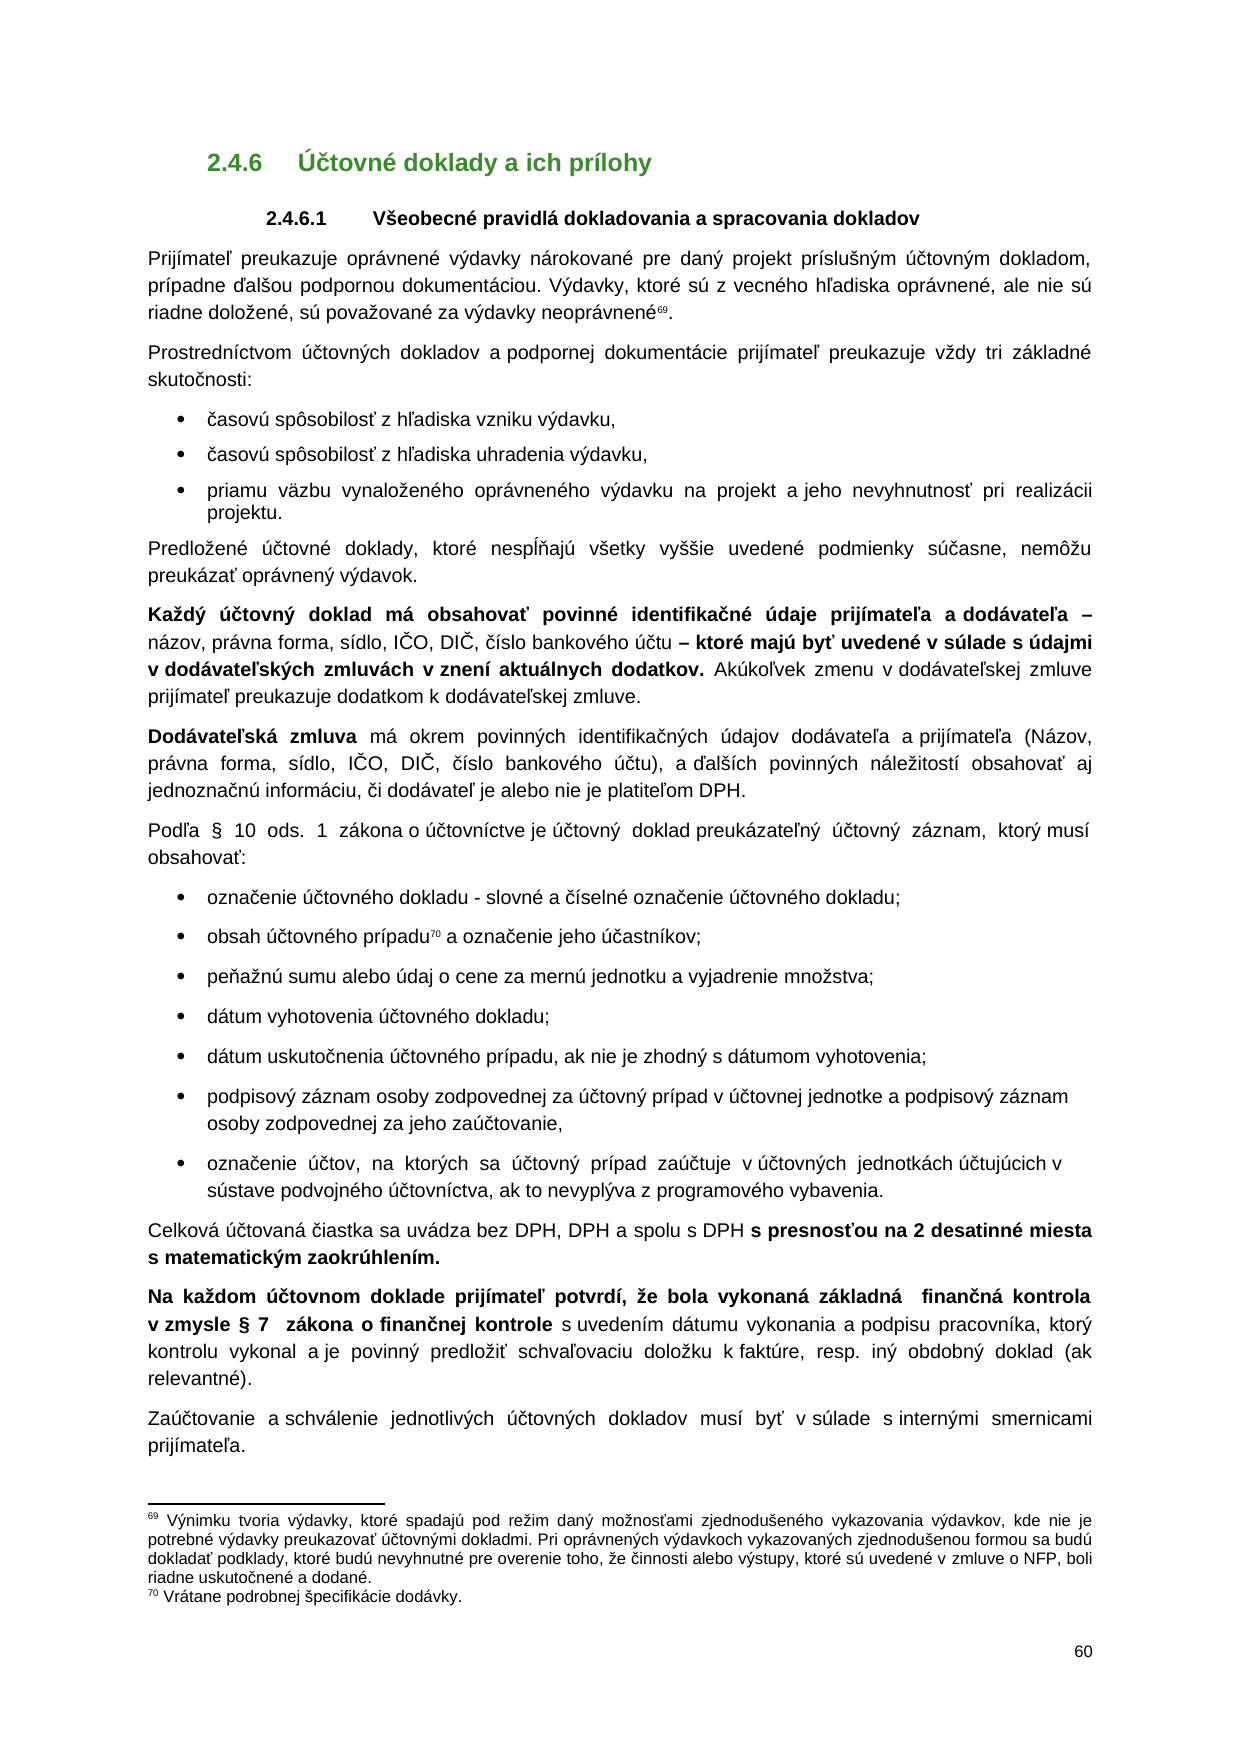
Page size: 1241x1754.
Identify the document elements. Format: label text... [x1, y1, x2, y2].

text podpisový záznam osoby zodpovednej za účtovný prípad v účtovnej jednotke a podpisový záznam osoby zodpovednej za jeho zaúčtovanie, [177, 1084, 1092, 1134]
text Prostredníctvom účtovných dokladov a podpornej dokumentácie prijímateľ preukazuje vždy tri základné skutočnosti: [148, 341, 1092, 391]
text označenie účtovného dokladu - slovné a číselné označenie účtovného dokladu; [177, 886, 1092, 908]
text Zaúčtovanie a schválenie jednotlivých účtovných dokladov musí byť v súlade s internými smernicami prijímateľa. [148, 1407, 1092, 1456]
text dátum uskutočnenia účtovného prípadu, ak nie je zhodný s dátumom vyhotovenia; [177, 1045, 1092, 1067]
text dátum vyhotovenia účtovného dokladu; [177, 1005, 1092, 1028]
text obsah účtovného prípadu a označenie jeho účastníkov; [177, 925, 1092, 948]
text označenie účtov, na ktorých sa účtovný prípad zaúčtuje v účtovných jednotkách účtujúcich v sústave podvojného účtovníctva, ak to nevyplýva z programového vybavenia. [177, 1151, 1092, 1201]
text Predložené účtovné doklady, ktoré nespĺňajú všetky vyššie uvedené podmienky súčasne, nemôžu preukázať oprávnený výdavok. [148, 536, 1092, 586]
text Celková účtovaná čiastka sa uvádza bez DPH, DPH a spolu s DPH s presnosťou na 2 desatinné miesta s matematickým zaokrúhlením. [148, 1218, 1092, 1268]
text časovú spôsobilosť z hľadiska vzniku výdavku, [177, 408, 1092, 431]
subtitle Všeobecné pravidlá dokladovania a spracovania dokladov [266, 207, 1092, 230]
text Prijímateľ preukazuje oprávnené výdavky nárokované pre daný projekt príslušným účtovným dokladom, prípadne ďalšou podpornou dokumentáciou. Výdavky, ktoré sú z vecného hľadiska oprávnené, ale nie sú riadne doložené, sú považované za výdavky neoprávnené. [148, 247, 1092, 324]
text Každý účtovný doklad má obsahovať povinné identifikačné údaje prijímateľa a dodávateľa – názov, právna forma, sídlo, IČO, DIČ, číslo bankového účtu – ktoré majú byť uvedené v súlade s údajmi v dodávateľských zmluvách v znení aktuálnych dodatkov. Akúkoľvek zmenu v dodávateľskej zmluve prijímateľ preukazuje dodatkom k dodávateľskej zmluve. [148, 603, 1092, 708]
text peňažnú sumu alebo údaj o cene za mernú jednotku a vyjadrenie množstva; [177, 965, 1092, 988]
text priamu väzbu vynaloženého oprávneného výdavku na projekt a jeho nevyhnutnosť pri realizácii projektu. [177, 478, 1092, 524]
text časovú spôsobilosť z hľadiska uhradenia výdavku, [177, 443, 1092, 466]
text Podľa § 10 ods. 1 zákona o účtovníctve je účtovný doklad preukázateľný účtovný záznam, ktorý musí obsahovať: [148, 819, 1092, 868]
text Dodávateľská zmluva má okrem povinných identifikačných údajov dodávateľa a prijímateľa (Názov, právna forma, sídlo, IČO, DIČ, číslo bankového účtu), a ďalších povinných náležitostí obsahovať aj jednoznačnú informáciu, či dodávateľ je alebo nie je platiteľom DPH. [148, 724, 1092, 802]
text Na každom účtovnom doklade prijímateľ potvrdí, že bola vykonaná základná finančná kontrola v zmysle § 7 zákona o finančnej kontrole s uvedením dátumu vykonania a podpisu pracovníka, ktorý kontrolu vykonal a je povinný predložiť schvaľovaciu doložku k faktúre, resp. iný obdobný doklad (ak relevantné). [148, 1285, 1092, 1389]
subtitle Účtovné doklady a ich prílohy [207, 148, 1092, 176]
